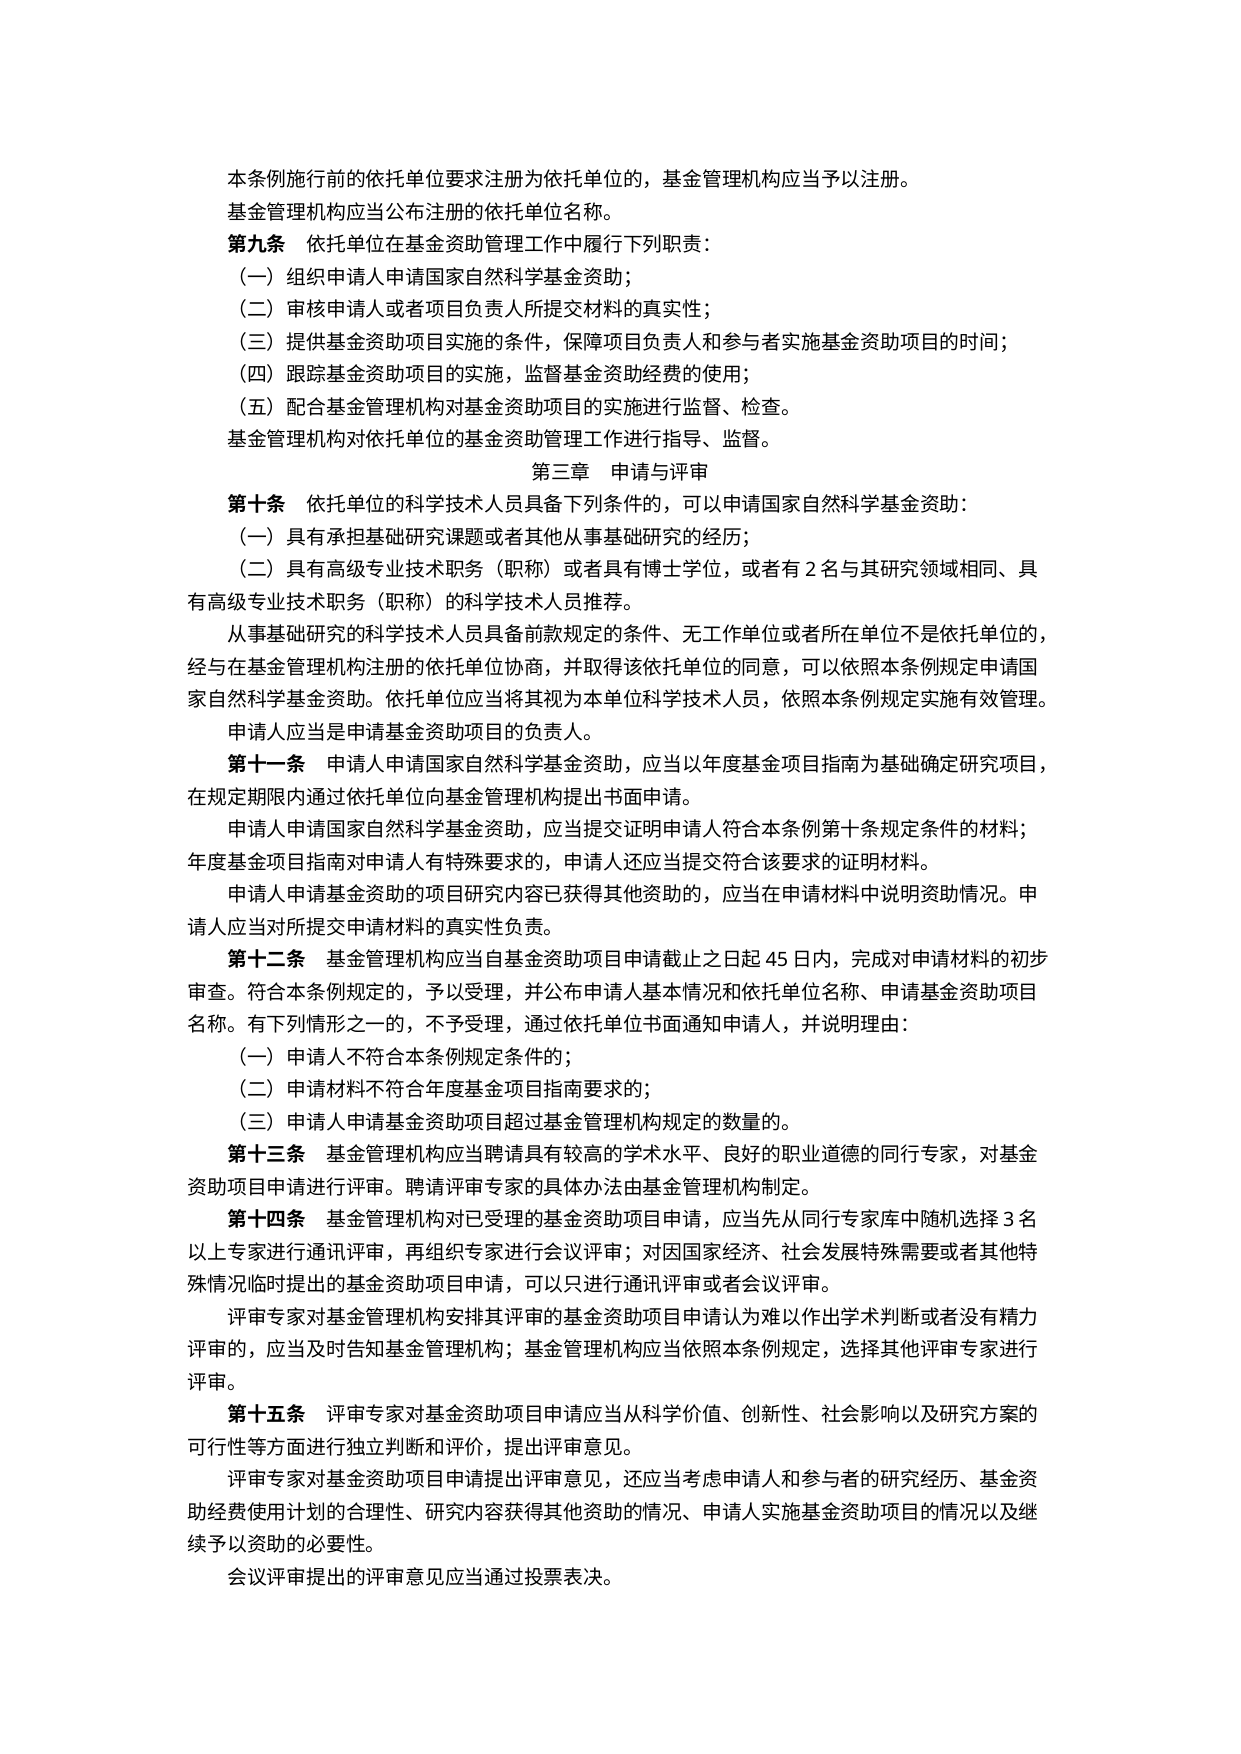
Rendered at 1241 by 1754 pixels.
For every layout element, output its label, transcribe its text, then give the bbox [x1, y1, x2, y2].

text 第十一条 申请人申请国家自然科学基金资助，应当以年度基金项目指南为基础确定研究项目，在规定期限内通过依托单位向基金管理机构提出书面申请。 [187, 747, 1053, 812]
text 第十四条 基金管理机构对已受理的基金资助项目申请，应当先从同行专家库中随机选择3名以上专家进行通讯评审，再组织专家进行会议评审；对因国家经济、社会发展特殊需要或者其他特殊情况临时提出的基金资助项目申请，可以只进行通讯评审或者会议评审。 [187, 1202, 1053, 1299]
text （二）审核申请人或者项目负责人所提交材料的真实性； [187, 292, 1053, 324]
text （三）提供基金资助项目实施的条件，保障项目负责人和参与者实施基金资助项目的时间； [187, 324, 1053, 357]
text 基金管理机构应当公布注册的依托单位名称。 [187, 194, 1053, 227]
text （一）组织申请人申请国家自然科学基金资助； [187, 259, 1053, 292]
text 第三章 申请与评审 [187, 454, 1053, 487]
text （二）申请材料不符合年度基金项目指南要求的； [187, 1072, 1053, 1104]
text （一）申请人不符合本条例规定条件的； [187, 1039, 1053, 1072]
text 申请人申请国家自然科学基金资助，应当提交证明申请人符合本条例第十条规定条件的材料；年度基金项目指南对申请人有特殊要求的，申请人还应当提交符合该要求的证明材料。 [187, 812, 1053, 877]
text （四）跟踪基金资助项目的实施，监督基金资助经费的使用； [187, 357, 1053, 389]
text 申请人应当是申请基金资助项目的负责人。 [187, 714, 1053, 747]
text 申请人申请基金资助的项目研究内容已获得其他资助的，应当在申请材料中说明资助情况。申请人应当对所提交申请材料的真实性负责。 [187, 877, 1053, 942]
text 第十三条 基金管理机构应当聘请具有较高的学术水平、良好的职业道德的同行专家，对基金资助项目申请进行评审。聘请评审专家的具体办法由基金管理机构制定。 [187, 1137, 1053, 1202]
text 第九条 依托单位在基金资助管理工作中履行下列职责： [187, 227, 1053, 259]
text 第十二条 基金管理机构应当自基金资助项目申请截止之日起45日内，完成对申请材料的初步审查。符合本条例规定的，予以受理，并公布申请人基本情况和依托单位名称、申请基金资助项目名称。有下列情形之一的，不予受理，通过依托单位书面通知申请人，并说明理由： [187, 942, 1053, 1039]
text （二）具有高级专业技术职务（职称）或者具有博士学位，或者有2名与其研究领域相同、具有高级专业技术职务（职称）的科学技术人员推荐。 [187, 552, 1053, 617]
text （五）配合基金管理机构对基金资助项目的实施进行监督、检查。 [187, 389, 1053, 422]
text （三）申请人申请基金资助项目超过基金管理机构规定的数量的。 [187, 1104, 1053, 1137]
text 第十五条 评审专家对基金资助项目申请应当从科学价值、创新性、社会影响以及研究方案的可行性等方面进行独立判断和评价，提出评审意见。 [187, 1397, 1053, 1462]
text 会议评审提出的评审意见应当通过投票表决。 [187, 1559, 1053, 1592]
text （一）具有承担基础研究课题或者其他从事基础研究的经历； [187, 519, 1053, 552]
text 基金管理机构对依托单位的基金资助管理工作进行指导、监督。 [187, 422, 1053, 454]
text 从事基础研究的科学技术人员具备前款规定的条件、无工作单位或者所在单位不是依托单位的，经与在基金管理机构注册的依托单位协商，并取得该依托单位的同意，可以依照本条例规定申请国家自然科学基金资助。依托单位应当将其视为本单位科学技术人员，依照本条例规定实施有效管理。 [187, 617, 1053, 714]
text 第十条 依托单位的科学技术人员具备下列条件的，可以申请国家自然科学基金资助： [187, 487, 1053, 519]
text 评审专家对基金资助项目申请提出评审意见，还应当考虑申请人和参与者的研究经历、基金资助经费使用计划的合理性、研究内容获得其他资助的情况、申请人实施基金资助项目的情况以及继续予以资助的必要性。 [187, 1462, 1053, 1559]
text 评审专家对基金管理机构安排其评审的基金资助项目申请认为难以作出学术判断或者没有精力评审的，应当及时告知基金管理机构；基金管理机构应当依照本条例规定，选择其他评审专家进行评审。 [187, 1299, 1053, 1397]
text 本条例施行前的依托单位要求注册为依托单位的，基金管理机构应当予以注册。 [187, 162, 1053, 194]
